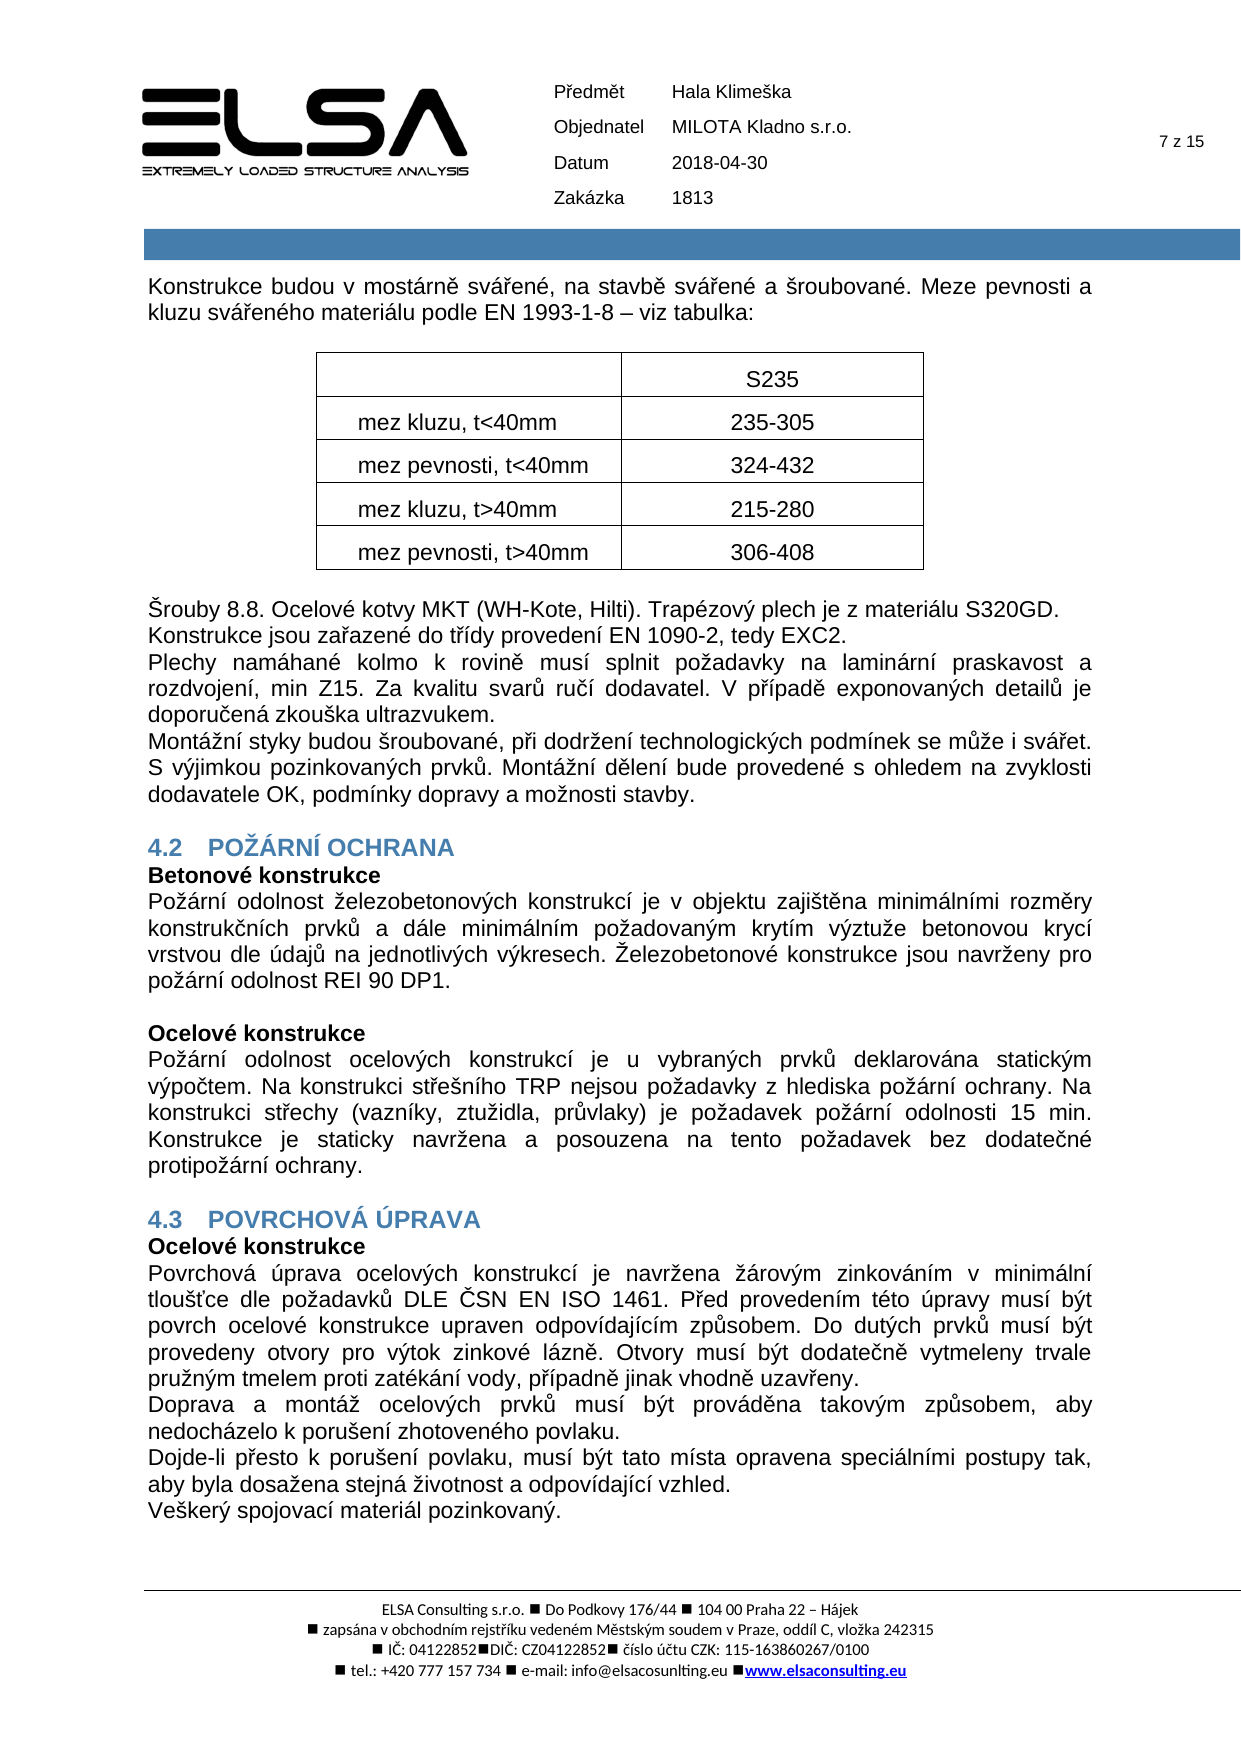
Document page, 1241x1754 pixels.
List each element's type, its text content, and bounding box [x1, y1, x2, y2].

text Plechy namáhané kolmo k rovině musí splnit požadavky na laminární praskavost a rozdvojení, min Z15. Za kvalitu svarů ručí dodavatel. V případě exponovaných detailů je doporučená zkouška ultrazvukem. [148, 649, 1093, 728]
text Doprava a montáž ocelových prvků musí být prováděna takovým způsobem, aby nedocházelo k porušení zhotoveného povlaku. [148, 1391, 1093, 1444]
text Dojde-li přesto k porušení povlaku, musí být tato místa opravena speciálními postupy tak, aby byla dosažena stejná životnost a odpovídající vzhled. [148, 1444, 1093, 1497]
subtitle POVRCHOVÁ ÚPRAVA [148, 1204, 1093, 1233]
text Betonové konstrukce [148, 862, 1093, 888]
text Ocelové konstrukce [148, 1020, 1093, 1046]
text Montážní styky budou šroubované, při dodržení technologických podmínek se může i svářet. S výjimkou pozinkovaných prvků. Montážní dělení bude provedené s ohledem na zvyklosti dodavatele OK, podmínky dopravy a možnosti stavby. [148, 728, 1093, 807]
text Konstrukce jsou zařazené do třídy provedení EN 1090-2, tedy EXC2. [148, 622, 1093, 649]
table_cell mez kluzu, t<40mm [317, 397, 621, 439]
subtitle POŽÁRNÍ OCHRANA [148, 833, 1093, 862]
table_cell 235-305 [622, 397, 923, 439]
table_cell 324-432 [622, 440, 923, 482]
table_cell 306-408 [622, 526, 923, 569]
picture [135, 86, 474, 177]
text Veškerý spojovací materiál pozinkovaný. [148, 1497, 1093, 1523]
table_cell mez pevnosti, t>40mm [317, 526, 621, 569]
text Povrchová úprava ocelových konstrukcí je navržena žárovým zinkováním v minimální tloušťce dle požadavků DLE ČSN EN ISO 1461. Před provedením této úpravy musí být povrch ocelové konstrukce upraven odpovídajícím způsobem. Do dutých prvků musí být provedeny otvory pro výtok zinkové lázně. Otvory musí být dodatečně vytmeleny trvale pružným tmelem proti zatékání vody, případně jinak vhodně uzavřeny. [148, 1260, 1093, 1391]
text Požární odolnost ocelových konstrukcí je u vybraných prvků deklarována statickým výpočtem. Na konstrukci střešního TRP nejsou požadavky z hlediska požární ochrany. Na konstrukci střechy (vazníky, ztužidla, průvlaky) je požadavek požární odolnosti 15 min. Konstrukce je staticky navržena a posouzena na tento požadavek bez dodatečné protipožární ochrany. [148, 1046, 1093, 1178]
table_header S235 [622, 353, 923, 396]
text Ocelové konstrukce [148, 1233, 1093, 1260]
text Požární odolnost železobetonových konstrukcí je v objektu zajištěna minimálními rozměry konstrukčních prvků a dále minimálním požadovaným krytím výztuže betonovou krycí vrstvou dle údajů na jednotlivých výkresech. Železobetonové konstrukce jsou navrženy pro požární odolnost REI 90 DP1. [148, 888, 1093, 994]
table_cell mez pevnosti, t<40mm [317, 440, 621, 482]
table_cell 215-280 [622, 483, 923, 525]
text Konstrukce budou v mostárně svářené, na stavbě svářené a šroubované. Meze pevnosti a kluzu svářeného materiálu podle EN 1993-1-8 – viz tabulka: [148, 273, 1093, 326]
text Šrouby 8.8. Ocelové kotvy MKT (WH-Kote, Hilti). Trapézový plech je z materiálu S320GD. [148, 596, 1093, 622]
table_cell mez kluzu, t>40mm [317, 483, 621, 525]
table_header [317, 353, 621, 396]
